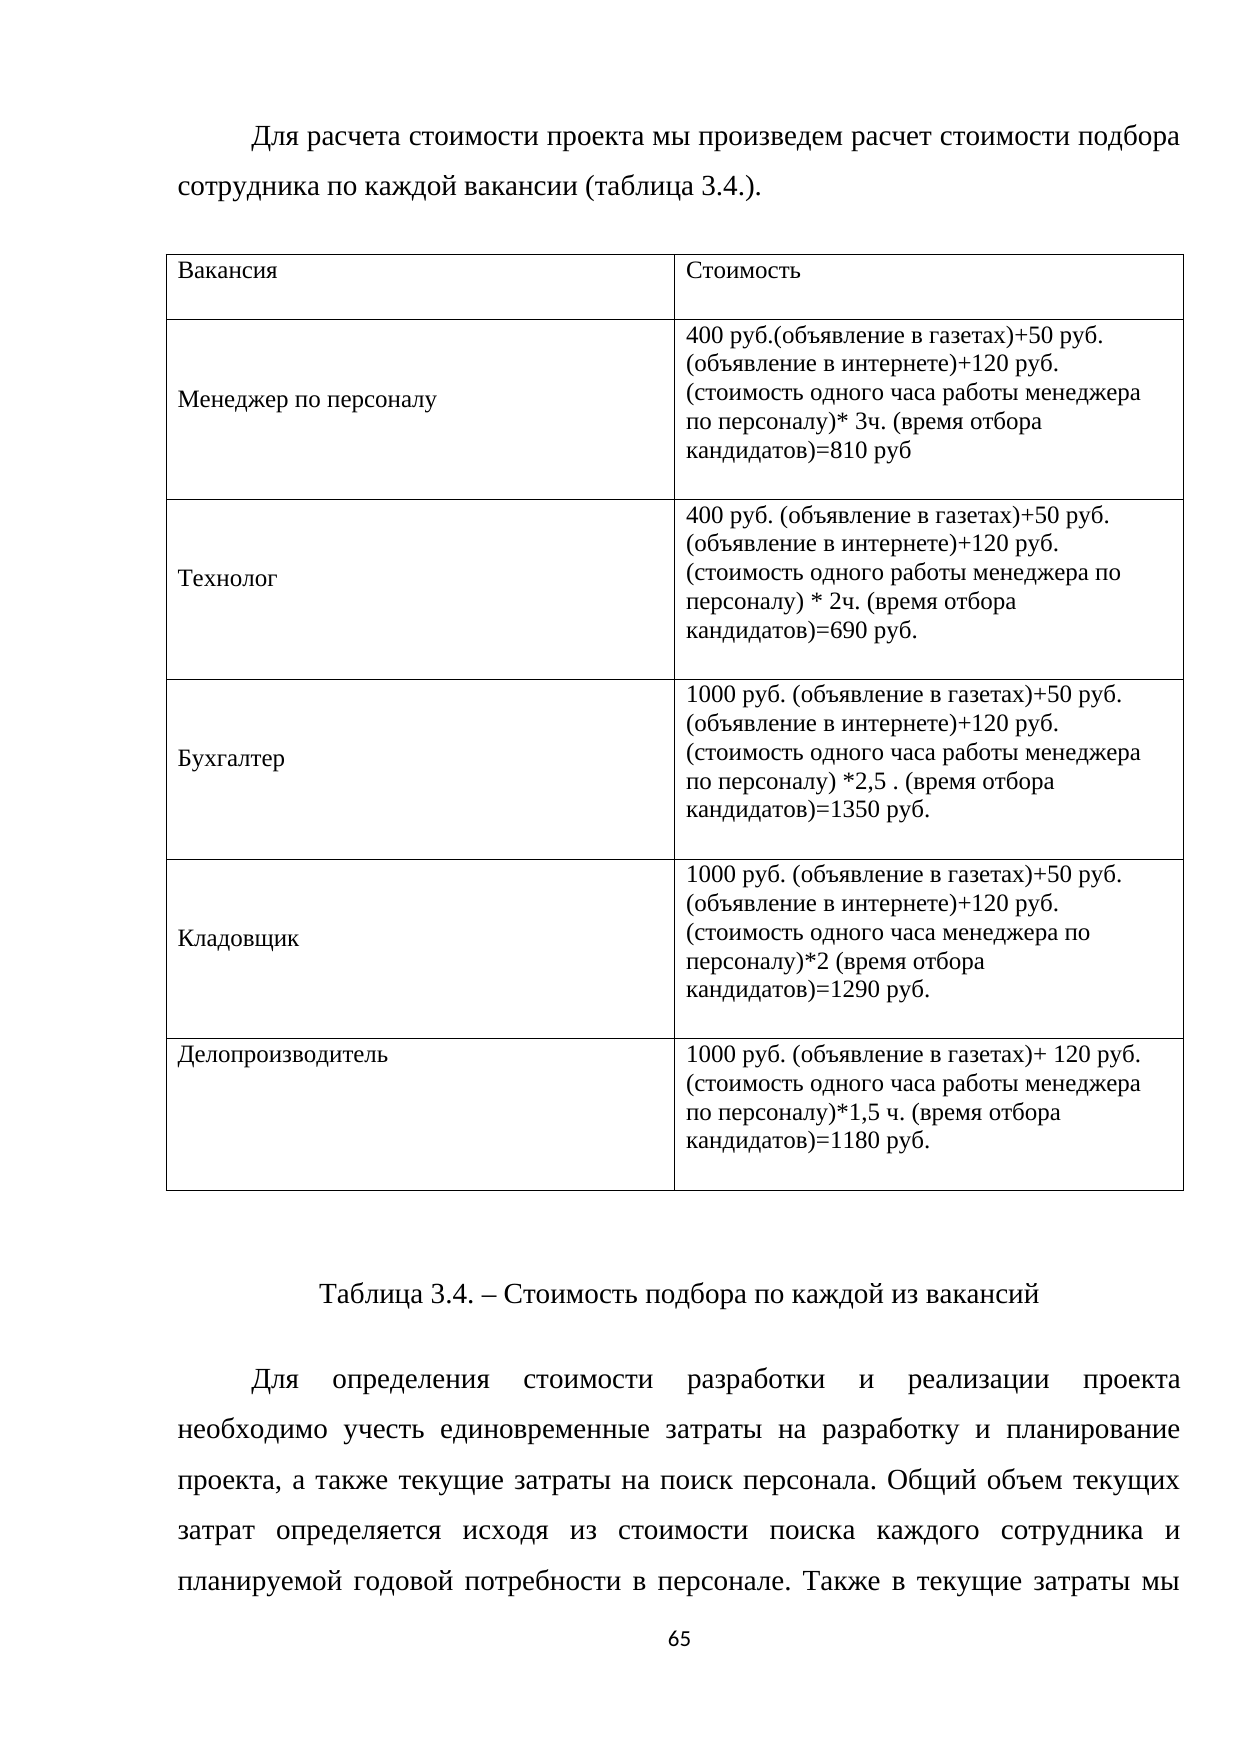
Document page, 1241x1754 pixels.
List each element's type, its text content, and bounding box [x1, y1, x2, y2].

table_cell 1000 руб. (объявление в газетах)+50 руб. (объявление в интернете)+120 руб. (стоимость одного часа менеджера по персоналу)*2 (время отбора кандидатов)=1290 руб. [675, 860, 1183, 1038]
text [177, 1361, 1181, 1596]
table_cell 1000 руб. (объявление в газетах)+ 120 руб. (стоимость одного часа работы менеджера по персоналу)*1,5 ч. (время отбора кандидатов)=1180 руб. [675, 1039, 1183, 1189]
table_cell 400 руб. (объявление в газетах)+50 руб. (объявление в интернете)+120 руб. (стоимость одного работы менеджера по персоналу) * 2ч. (время отбора кандидатов)=690 руб. [675, 500, 1183, 678]
table_header Стоимость [675, 255, 1183, 319]
table_cell Бухгалтер [167, 680, 674, 858]
table_cell 1000 руб. (объявление в газетах)+50 руб. (объявление в интернете)+120 руб. (стоимость одного часа работы менеджера по персоналу) *2,5 . (время отбора кандидатов)=1350 руб. [675, 680, 1183, 858]
table_header Вакансия [167, 255, 674, 319]
table_cell Кладовщик [167, 860, 674, 1038]
table_cell 400 руб.(объявление в газетах)+50 руб.(объявление в интернете)+120 руб. (стоимость одного часа работы менеджера по персоналу)* 3ч. (время отбора кандидатов)=810 руб [675, 320, 1183, 499]
text Для расчета стоимости проекта мы произведем расчет стоимости подбора сотрудника по каждой вакансии (таблица 3.4.). [177, 118, 1181, 202]
table_cell Менеджер по персоналу [167, 320, 674, 499]
table_cell Технолог [167, 500, 674, 678]
text Таблица 3.4. – Стоимость подбора по каждой из вакансий [177, 1276, 1181, 1309]
table_cell Делопроизводитель [167, 1039, 674, 1189]
